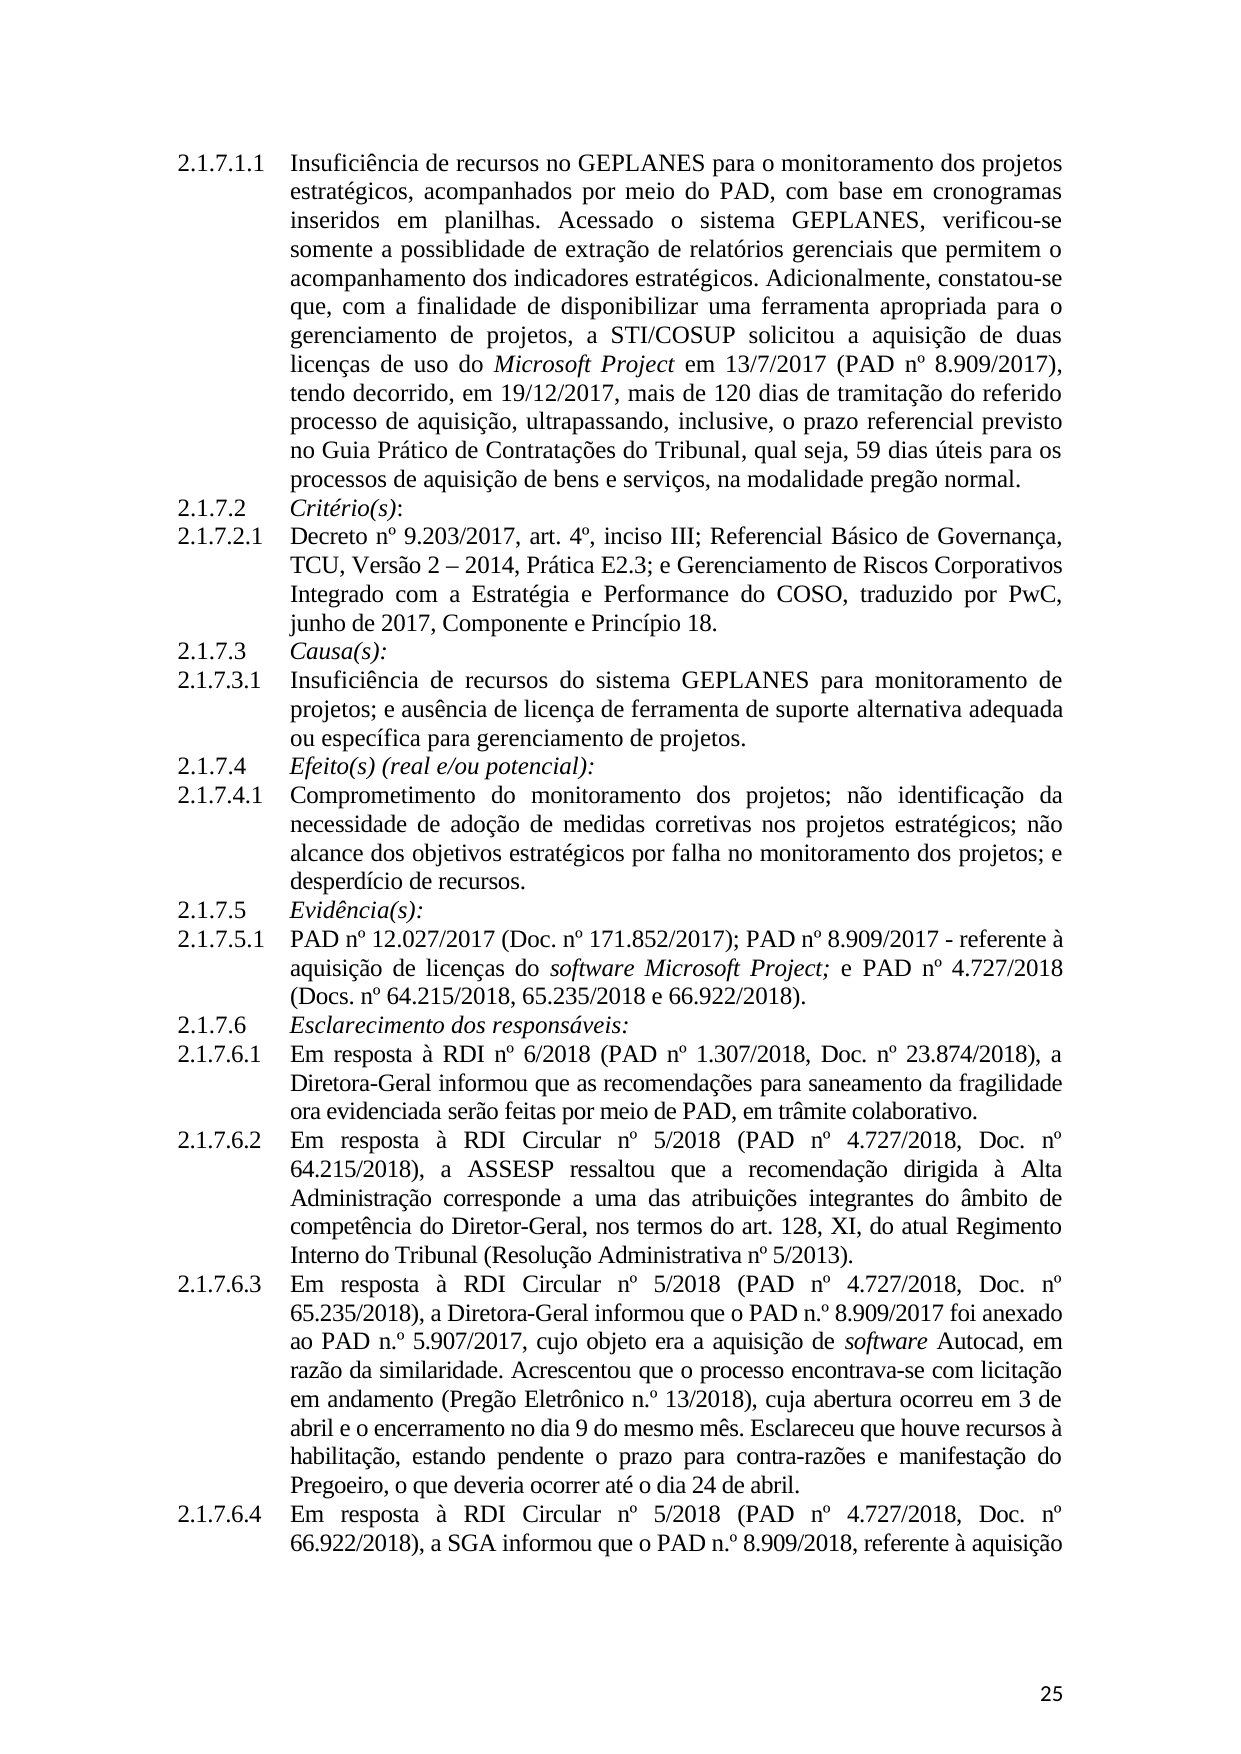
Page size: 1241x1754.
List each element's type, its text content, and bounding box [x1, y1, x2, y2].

list Comprometimento do monitoramento dos projetos; não identificação da necessidade de adoção de medidas corretivas nos projetos estratégicos; não alcance dos objetivos estratégicos por falha no monitoramento dos projetos; e desperdício de recursos. [177, 780, 1063, 895]
list Causa(s): [177, 636, 1063, 665]
list Critério(s): [177, 493, 1063, 521]
list Efeito(s) (real e/ou potencial): [177, 751, 1063, 780]
list Insuficiência de recursos no GEPLANES para o monitoramento dos projetos estratégicos, acompanhados por meio do PAD, com base em cronogramas inseridos em planilhas. Acessado o sistema GEPLANES, verificou-se somente a possiblidade de extração de relatórios gerenciais que permitem o acompanhamento dos indicadores estratégicos. Adicionalmente, constatou-se que, com a finalidade de disponibilizar uma ferramenta apropriada para o gerenciamento de projetos, a STI/COSUP solicitou a aquisição de duas licenças de uso do Microsoft Project em 13/7/2017 (PAD nº 8.909/2017), tendo decorrido, em 19/12/2017, mais de 120 dias de tramitação do referido processo de aquisição, ultrapassando, inclusive, o prazo referencial previsto no Guia Prático de Contratações do Tribunal, qual seja, 59 dias úteis para os processos de aquisição de bens e serviços, na modalidade pregão normal. [177, 148, 1063, 493]
list Decreto nº 9.203/2017, art. 4º, inciso III; Referencial Básico de Governança, TCU, Versão 2 – 2014, Prática E2.3; e Gerenciamento de Riscos Corporativos Integrado com a Estratégia e Performance do COSO, traduzido por PwC, junho de 2017, Componente e Princípio 18. [177, 521, 1063, 636]
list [177, 1499, 1063, 1556]
list Em resposta à RDI Circular nº 5/2018 (PAD nº 4.727/2018, Doc. nº 65.235/2018), a Diretora-Geral informou que o PAD n.º 8.909/2017 foi anexado ao PAD n.º 5.907/2017, cujo objeto era a aquisição de software Autocad, em razão da similaridade. Acrescentou que o processo encontrava-se com licitação em andamento (Pregão Eletrônico n.º 13/2018), cuja abertura ocorreu em 3 de abril e o encerramento no dia 9 do mesmo mês. Esclareceu que houve recursos à habilitação, estando pendente o prazo para contra-razões e manifestação do Pregoeiro, o que deveria ocorrer até o dia 24 de abril. [177, 1269, 1063, 1499]
list Esclarecimento dos responsáveis: [177, 1010, 1063, 1039]
list Em resposta à RDI Circular nº 5/2018 (PAD nº 4.727/2018, Doc. nº 64.215/2018), a ASSESP ressaltou que a recomendação dirigida à Alta Administração corresponde a uma das atribuições integrantes do âmbito de competência do Diretor-Geral, nos termos do art. 128, XI, do atual Regimento Interno do Tribunal (Resolução Administrativa nº 5/2013). [177, 1125, 1063, 1269]
list Insuficiência de recursos do sistema GEPLANES para monitoramento de projetos; e ausência de licença de ferramenta de suporte alternativa adequada ou específica para gerenciamento de projetos. [177, 665, 1063, 751]
list PAD nº 12.027/2017 (Doc. nº 171.852/2017); PAD nº 8.909/2017 - referente à aquisição de licenças do software Microsoft Project; e PAD nº 4.727/2018 (Docs. nº 64.215/2018, 65.235/2018 e 66.922/2018). [177, 924, 1063, 1010]
list Evidência(s): [177, 895, 1063, 924]
list Em resposta à RDI nº 6/2018 (PAD nº 1.307/2018, Doc. nº 23.874/2018), a Diretora-Geral informou que as recomendações para saneamento da fragilidade ora evidenciada serão feitas por meio de PAD, em trâmite colaborativo. [177, 1039, 1063, 1125]
